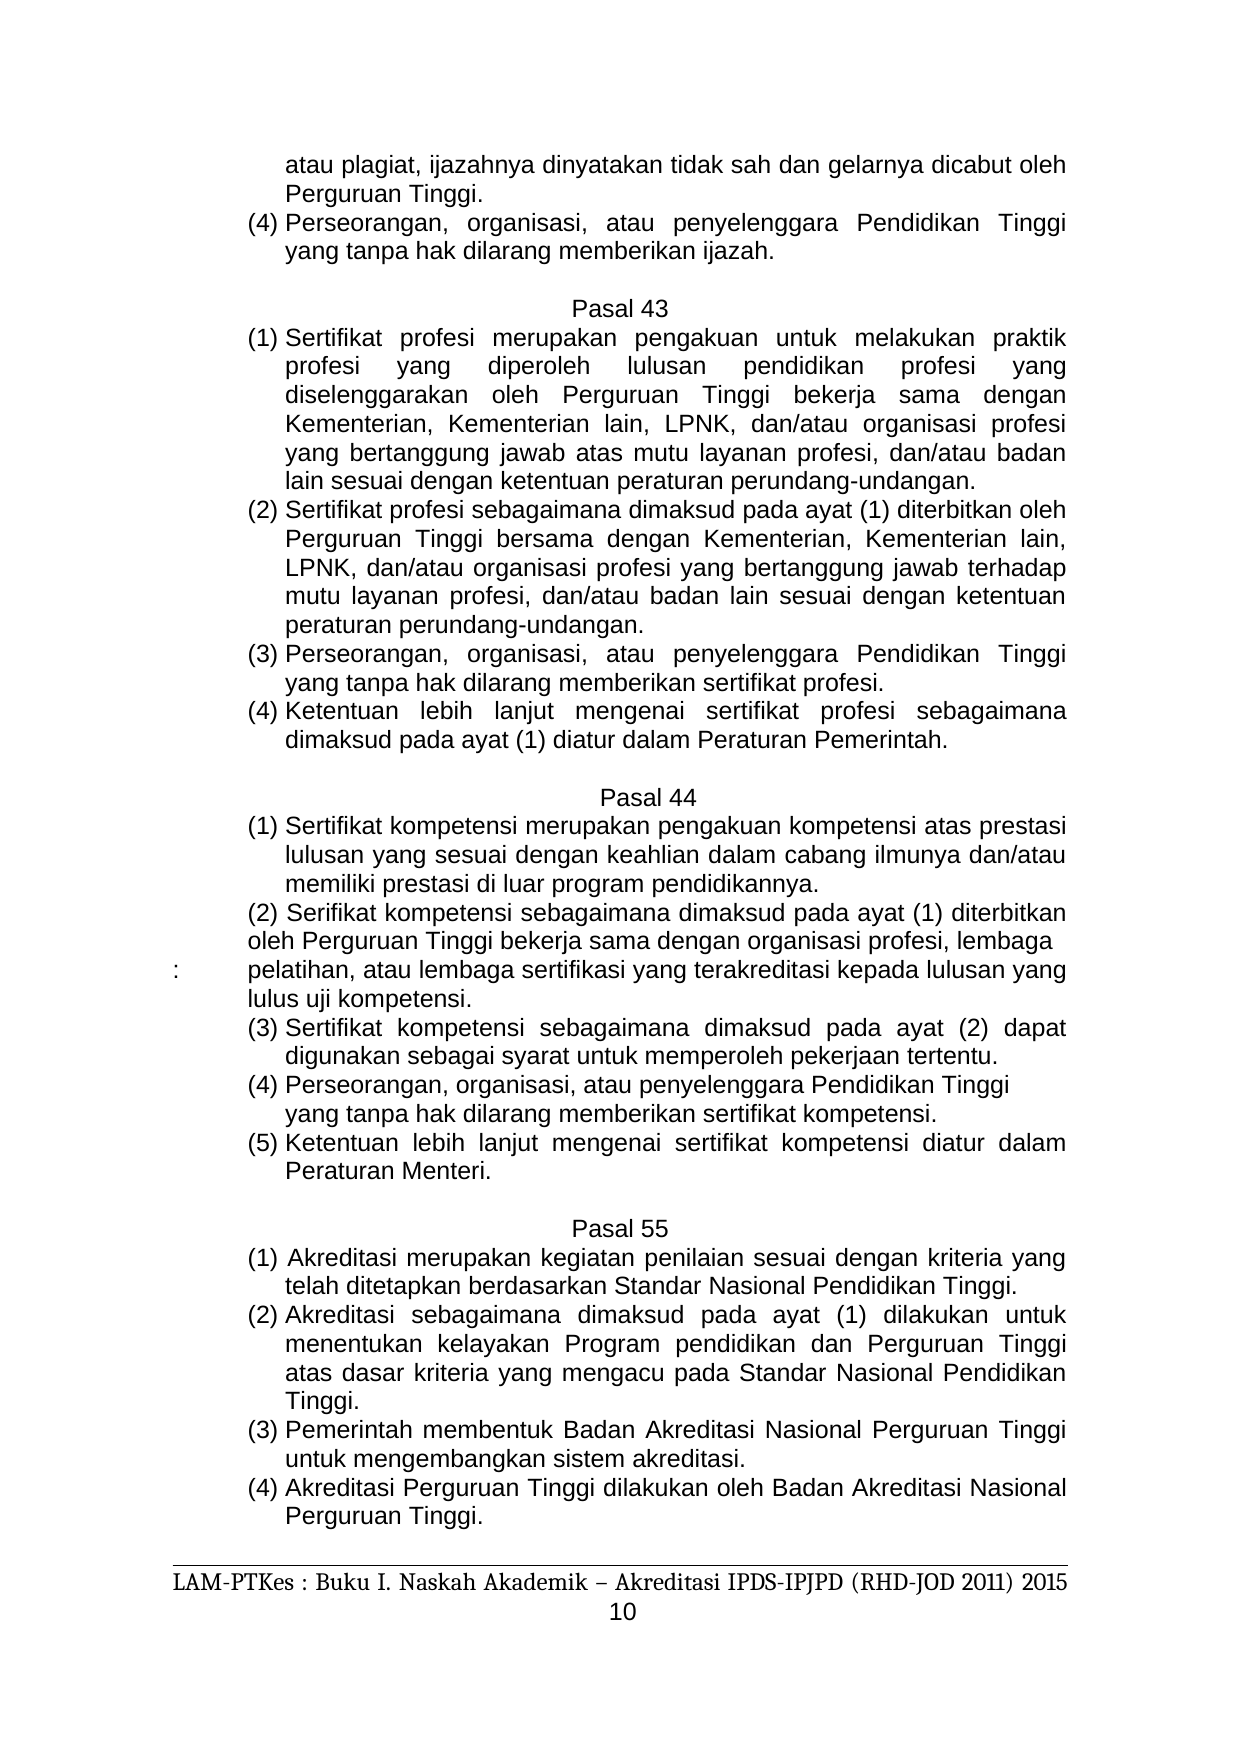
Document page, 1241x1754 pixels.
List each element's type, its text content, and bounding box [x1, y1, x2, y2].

text (4) Ketentuan lebih lanjut mengenai sertifikat profesi sebagaimana dimaksud pada ayat (1) diatur dalam Peraturan Pemerintah. [247, 696, 1068, 754]
text (3) Sertifikat kompetensi sebagaimana dimaksud pada ayat (2) dapat digunakan sebagai syarat untuk memperoleh pekerjaan tertentu. [247, 1012, 1068, 1070]
text Pasal 43 [172, 294, 1068, 322]
text (5) Ketentuan lebih lanjut mengenai sertifikat kompetensi diatur dalam Peraturan Menteri. [247, 1127, 1068, 1185]
text Pasal 55 [172, 1214, 1068, 1242]
text (3) Perseorangan, organisasi, atau penyelenggara Pendidikan Tinggi yang tanpa hak dilarang memberikan sertifikat profesi. [247, 639, 1068, 696]
text (1) Sertifikat kompetensi merupakan pengakuan kompetensi atas prestasi lulusan yang sesuai dengan keahlian dalam cabang ilmunya dan/atau memiliki prestasi di luar program pendidikannya. [247, 811, 1068, 897]
text (1) Sertifikat profesi merupakan pengakuan untuk melakukan praktik profesi yang diperoleh lulusan pendidikan profesi yang diselenggarakan oleh Perguruan Tinggi bekerja sama dengan Kementerian, Kementerian lain, LPNK, dan/atau organisasi profesi yang bertanggung jawab atas mutu layanan profesi, dan/atau badan lain sesuai dengan ketentuan peraturan perundang-undangan. [247, 322, 1068, 495]
text (4) Perseorangan, organisasi, atau penyelenggara Pendidikan Tinggi yang tanpa hak dilarang memberikan ijazah. [247, 207, 1068, 265]
text (3) Pemerintah membentuk Badan Akreditasi Nasional Perguruan Tinggi untuk mengembangkan sistem akreditasi. [247, 1415, 1068, 1472]
text (2) Serifikat kompetensi sebagaimana dimaksud pada ayat (1) diterbitkan oleh Perguruan Tinggi bekerja sama dengan organisasi profesi, lembaga [247, 897, 1068, 955]
text (4) Akreditasi Perguruan Tinggi dilakukan oleh Badan Akreditasi Nasional Perguruan Tinggi. [247, 1472, 1068, 1530]
text (1) Akreditasi merupakan kegiatan penilaian sesuai dengan kriteria yang telah ditetapkan berdasarkan Standar Nasional Pendidikan Tinggi. [247, 1242, 1068, 1300]
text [247, 150, 1068, 207]
text (4) Perseorangan, organisasi, atau penyelenggara Pendidikan Tinggi yang tanpa hak dilarang memberikan sertifikat kompetensi. [247, 1070, 1068, 1127]
text (2) Sertifikat profesi sebagaimana dimaksud pada ayat (1) diterbitkan oleh Perguruan Tinggi bersama dengan Kementerian, Kementerian lain, LPNK, dan/atau organisasi profesi yang bertanggung jawab terhadap mutu layanan profesi, dan/atau badan lain sesuai dengan ketentuan peraturan perundang-undangan. [247, 495, 1068, 639]
text : pelatihan, atau lembaga sertifikasi yang terakreditasi kepada lulusan yang lulus uji kompetensi. [172, 955, 1068, 1012]
text Pasal 44 [229, 782, 1068, 811]
text (2) Akreditasi sebagaimana dimaksud pada ayat (1) dilakukan untuk menentukan kelayakan Program pendidikan dan Perguruan Tinggi atas dasar kriteria yang mengacu pada Standar Nasional Pendidikan Tinggi. [247, 1300, 1068, 1415]
